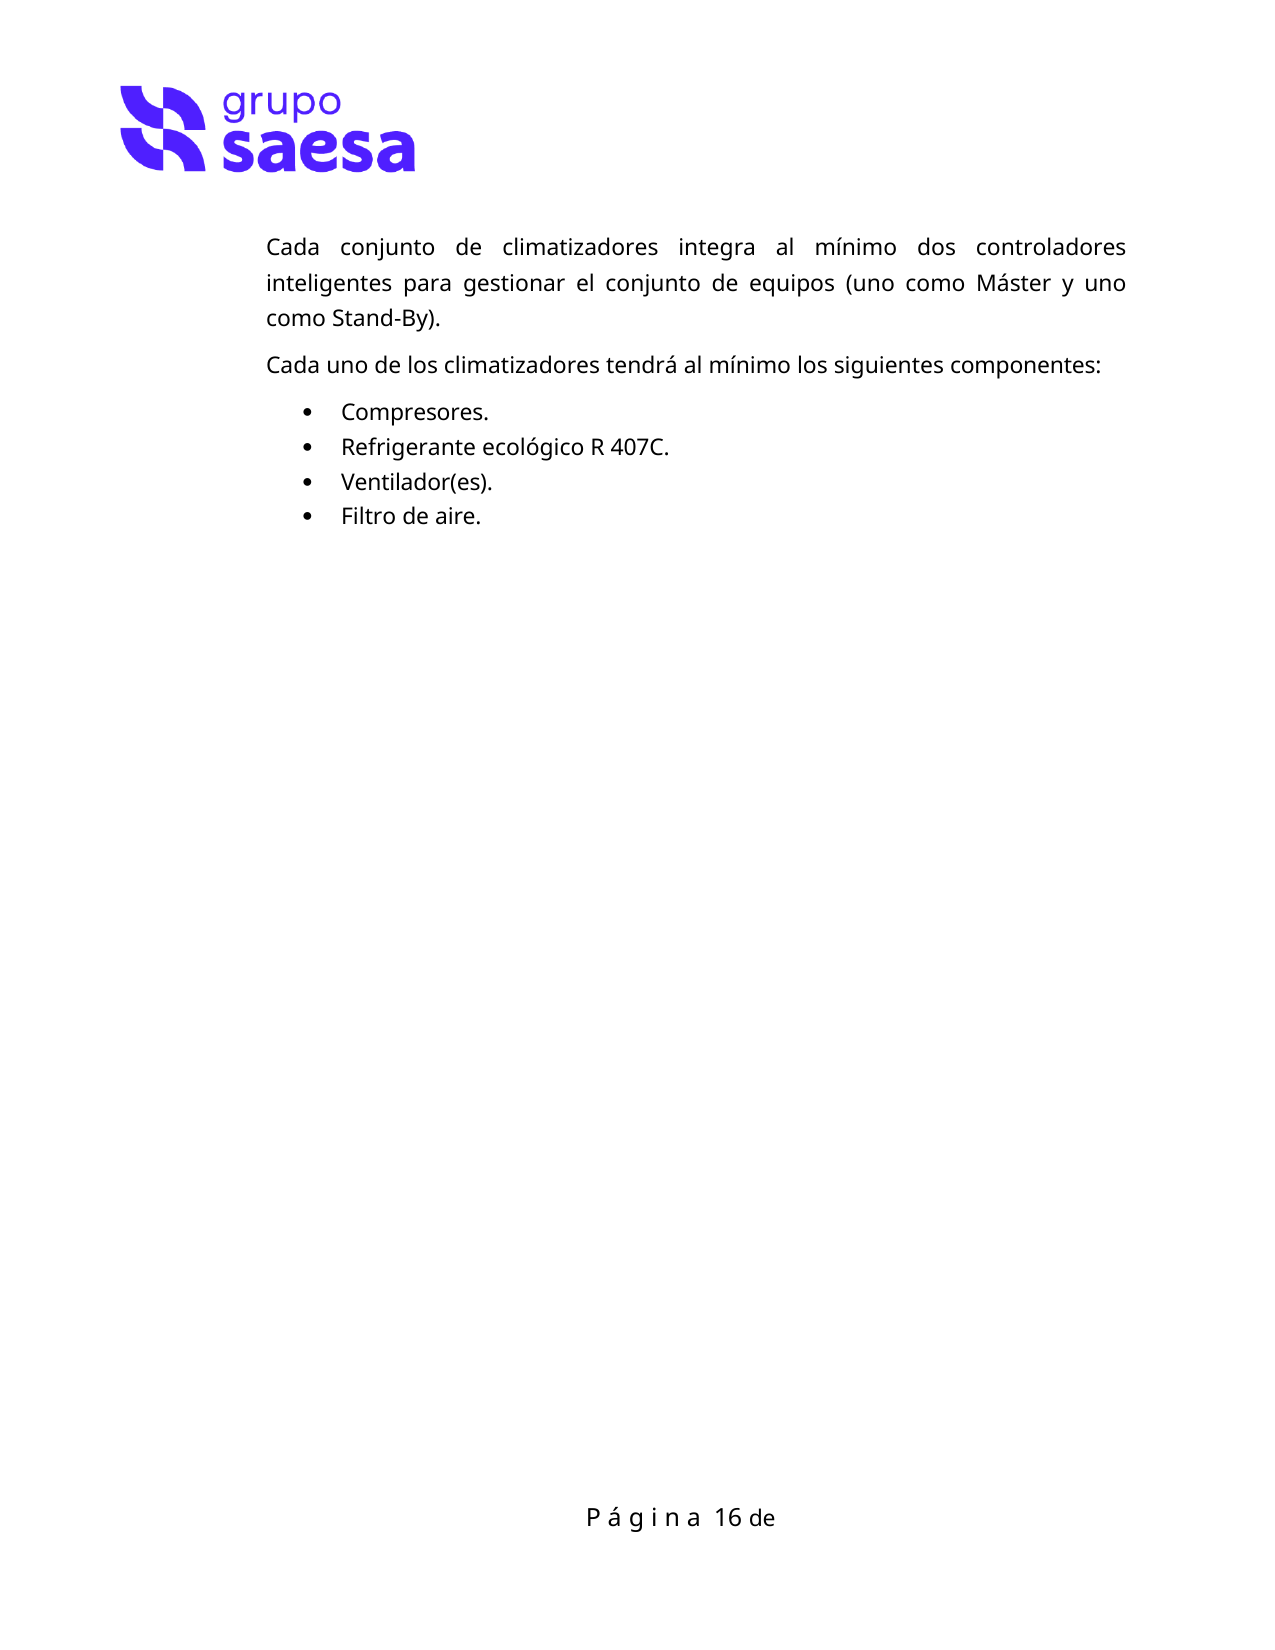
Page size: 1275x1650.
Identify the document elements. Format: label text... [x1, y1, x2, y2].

list Compresores. [303, 396, 1162, 427]
list Refrigerante ecológico R 407C. [303, 431, 1162, 462]
list Ventilador(es). [303, 466, 1162, 497]
list Filtro de aire. [303, 500, 1162, 531]
text Cada uno de los climatizadores tendrá al mínimo los siguientes componentes: [266, 349, 1162, 381]
picture [112, 79, 419, 175]
text Cada conjunto de climatizadores integra al mínimo dos controladores inteligentes para gestionar el conjunto de equipos (uno como Máster y uno como Stand-By). [266, 231, 1127, 333]
